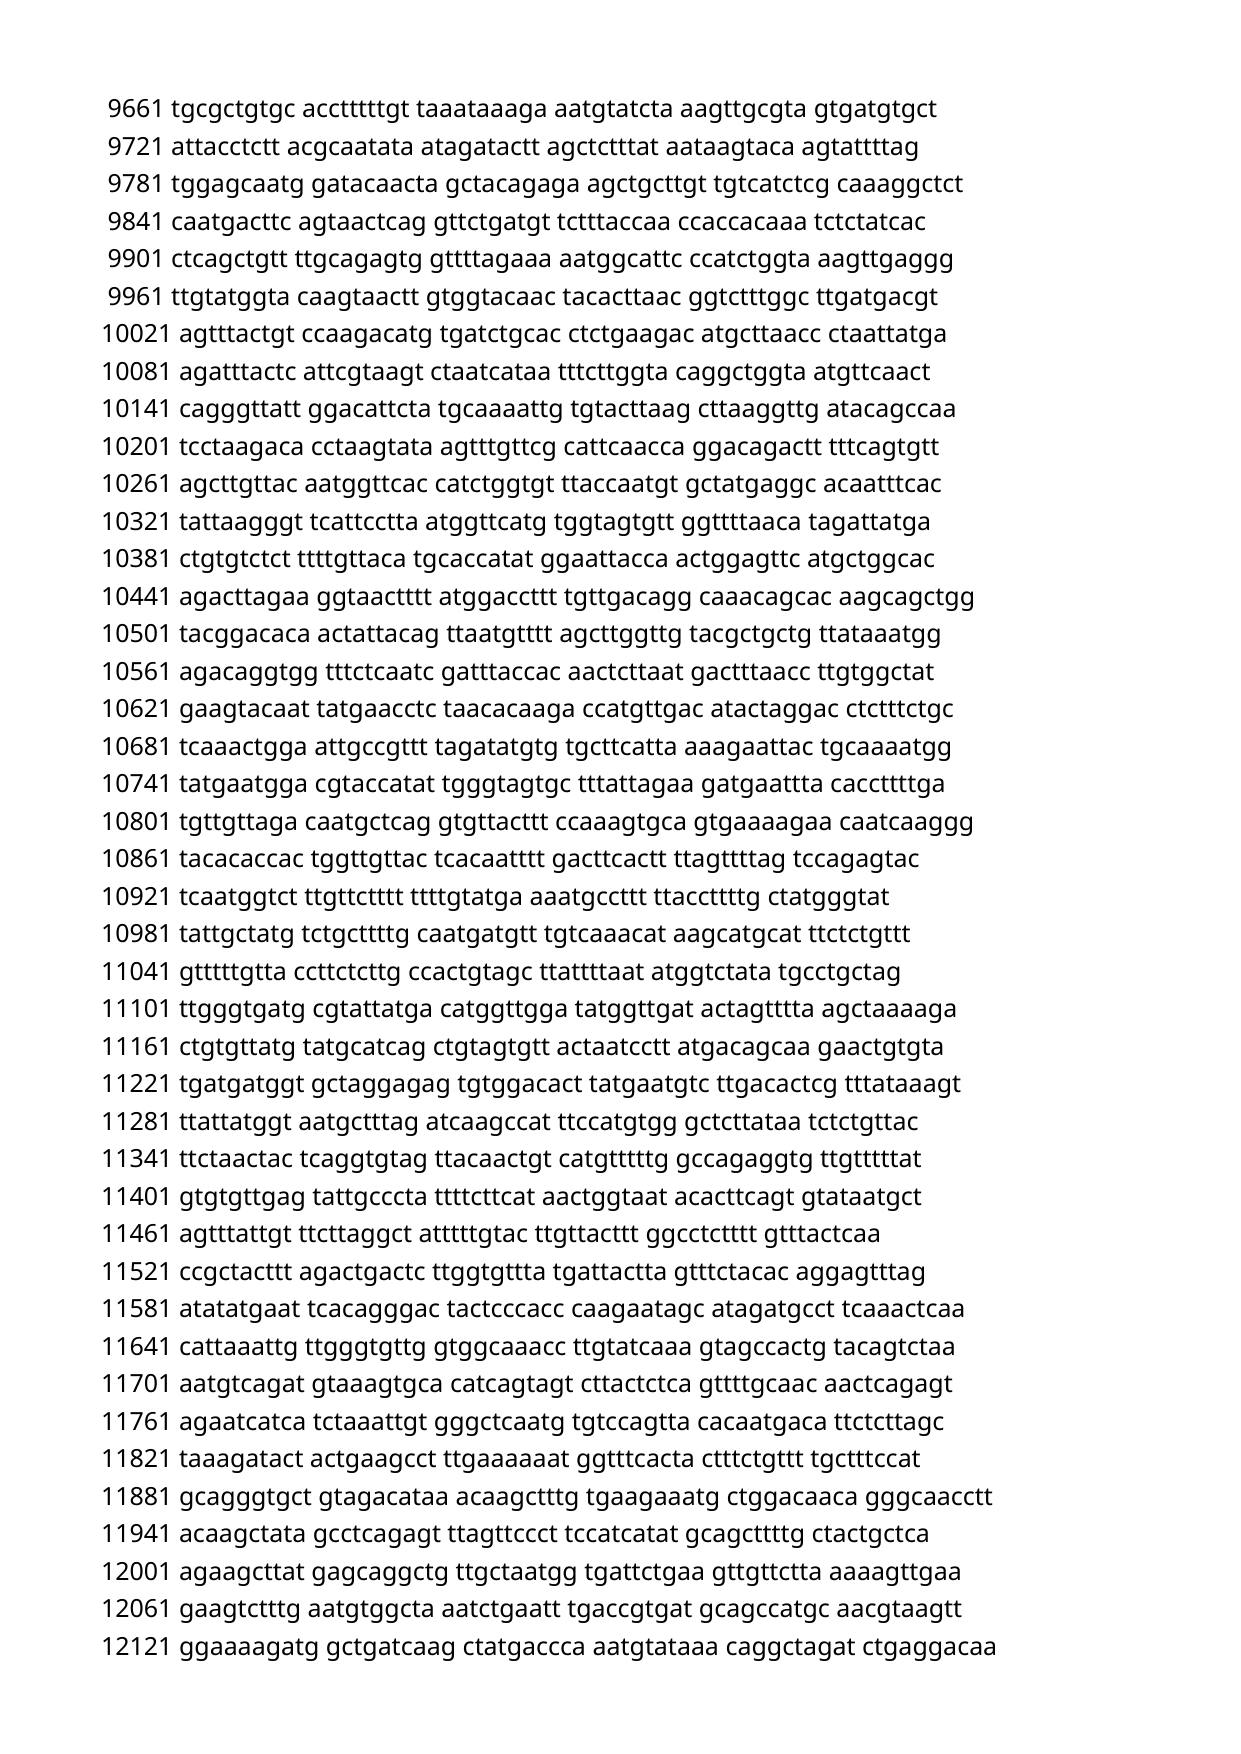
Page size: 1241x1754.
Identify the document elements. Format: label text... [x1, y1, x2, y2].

text 10201 tcctaagaca cctaagtata agtttgttcg cattcaacca ggacagactt tttcagtgtt [75, 427, 1165, 464]
text 11941 acaagctata gcctcagagt ttagttccct tccatcatat gcagcttttg ctactgctca [75, 1514, 1165, 1552]
text 11281 ttattatggt aatgctttag atcaagccat ttccatgtgg gctcttataa tctctgttac [75, 1102, 1165, 1139]
text 11581 atatatgaat tcacagggac tactcccacc caagaatagc atagatgcct tcaaactcaa [75, 1289, 1165, 1327]
text 11881 gcagggtgct gtagacataa acaagctttg tgaagaaatg ctggacaaca gggcaacctt [75, 1477, 1165, 1514]
text 10621 gaagtacaat tatgaacctc taacacaaga ccatgttgac atactaggac ctctttctgc [75, 689, 1165, 727]
text 10021 agtttactgt ccaagacatg tgatctgcac ctctgaagac atgcttaacc ctaattatga [75, 314, 1165, 352]
text 10321 tattaagggt tcattcctta atggttcatg tggtagtgtt ggttttaaca tagattatga [75, 502, 1165, 539]
text 10261 agcttgttac aatggttcac catctggtgt ttaccaatgt gctatgaggc acaatttcac [75, 464, 1165, 502]
text 11761 agaatcatca tctaaattgt gggctcaatg tgtccagtta cacaatgaca ttctcttagc [75, 1402, 1165, 1439]
text 10141 cagggttatt ggacattcta tgcaaaattg tgtacttaag cttaaggttg atacagccaa [75, 389, 1165, 427]
text 9721 attacctctt acgcaatata atagatactt agctctttat aataagtaca agtattttag [75, 127, 1165, 164]
text 10561 agacaggtgg tttctcaatc gatttaccac aactcttaat gactttaacc ttgtggctat [75, 652, 1165, 689]
text 10861 tacacaccac tggttgttac tcacaatttt gacttcactt ttagttttag tccagagtac [75, 839, 1165, 877]
text 9661 tgcgctgtgc acctttttgt taaataaaga aatgtatcta aagttgcgta gtgatgtgct [75, 89, 1165, 127]
text 11461 agtttattgt ttcttaggct atttttgtac ttgttacttt ggcctctttt gtttactcaa [75, 1214, 1165, 1252]
text 10081 agatttactc attcgtaagt ctaatcataa tttcttggta caggctggta atgttcaact [75, 352, 1165, 389]
text 10501 tacggacaca actattacag ttaatgtttt agcttggttg tacgctgctg ttataaatgg [75, 614, 1165, 652]
text 9901 ctcagctgtt ttgcagagtg gttttagaaa aatggcattc ccatctggta aagttgaggg [75, 239, 1165, 277]
text 10741 tatgaatgga cgtaccatat tgggtagtgc tttattagaa gatgaattta caccttttga [75, 764, 1165, 802]
text 10981 tattgctatg tctgcttttg caatgatgtt tgtcaaacat aagcatgcat ttctctgttt [75, 914, 1165, 952]
text 11221 tgatgatggt gctaggagag tgtggacact tatgaatgtc ttgacactcg tttataaagt [75, 1064, 1165, 1102]
text 12061 gaagtctttg aatgtggcta aatctgaatt tgaccgtgat gcagccatgc aacgtaagtt [75, 1589, 1165, 1627]
text 10801 tgttgttaga caatgctcag gtgttacttt ccaaagtgca gtgaaaagaa caatcaaggg [75, 802, 1165, 839]
text 11701 aatgtcagat gtaaagtgca catcagtagt cttactctca gttttgcaac aactcagagt [75, 1364, 1165, 1402]
text 11161 ctgtgttatg tatgcatcag ctgtagtgtt actaatcctt atgacagcaa gaactgtgta [75, 1027, 1165, 1064]
text 11041 gtttttgtta ccttctcttg ccactgtagc ttattttaat atggtctata tgcctgctag [75, 952, 1165, 989]
text 11821 taaagatact actgaagcct ttgaaaaaat ggtttcacta ctttctgttt tgctttccat [75, 1439, 1165, 1477]
text 10921 tcaatggtct ttgttctttt ttttgtatga aaatgccttt ttaccttttg ctatgggtat [75, 877, 1165, 914]
text 11521 ccgctacttt agactgactc ttggtgttta tgattactta gtttctacac aggagtttag [75, 1252, 1165, 1289]
text 11341 ttctaactac tcaggtgtag ttacaactgt catgtttttg gccagaggtg ttgtttttat [75, 1139, 1165, 1177]
text 9961 ttgtatggta caagtaactt gtggtacaac tacacttaac ggtctttggc ttgatgacgt [75, 277, 1165, 314]
text 9781 tggagcaatg gatacaacta gctacagaga agctgcttgt tgtcatctcg caaaggctct [75, 164, 1165, 202]
text 11101 ttgggtgatg cgtattatga catggttgga tatggttgat actagtttta agctaaaaga [75, 989, 1165, 1027]
text 12121 ggaaaagatg gctgatcaag ctatgaccca aatgtataaa caggctagat ctgaggacaa [75, 1627, 1165, 1664]
text 10381 ctgtgtctct ttttgttaca tgcaccatat ggaattacca actggagttc atgctggcac [75, 539, 1165, 577]
text 10441 agacttagaa ggtaactttt atggaccttt tgttgacagg caaacagcac aagcagctgg [75, 577, 1165, 614]
text 10681 tcaaactgga attgccgttt tagatatgtg tgcttcatta aaagaattac tgcaaaatgg [75, 727, 1165, 764]
text 12001 agaagcttat gagcaggctg ttgctaatgg tgattctgaa gttgttctta aaaagttgaa [75, 1552, 1165, 1589]
text 11641 cattaaattg ttgggtgttg gtggcaaacc ttgtatcaaa gtagccactg tacagtctaa [75, 1327, 1165, 1364]
text 11401 gtgtgttgag tattgcccta ttttcttcat aactggtaat acacttcagt gtataatgct [75, 1177, 1165, 1214]
text 9841 caatgacttc agtaactcag gttctgatgt tctttaccaa ccaccacaaa tctctatcac [75, 202, 1165, 239]
